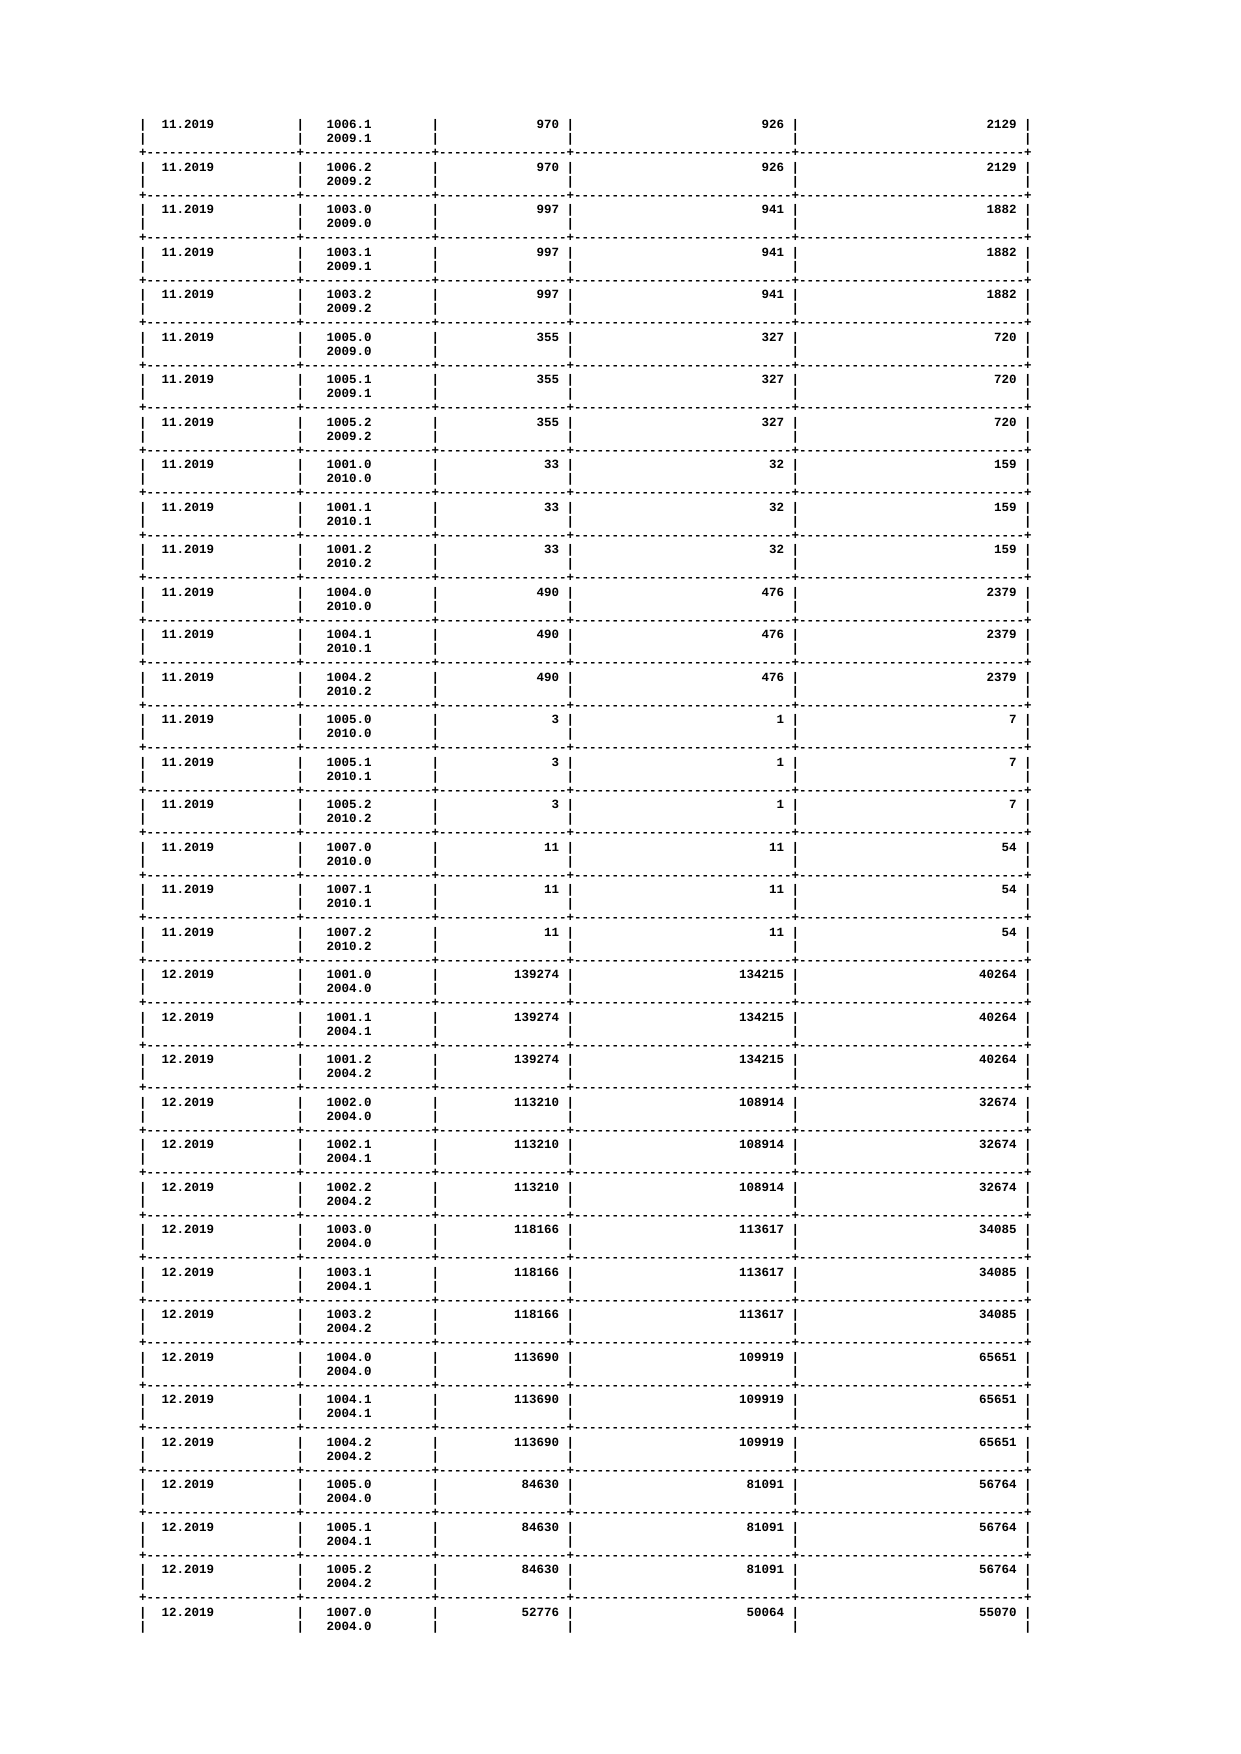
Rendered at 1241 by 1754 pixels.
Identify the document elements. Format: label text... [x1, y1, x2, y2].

text | | 2009.2 | | | | [139, 430, 1101, 444]
text +--------------------+-----------------+-----------------+-----------------------------+------------------------------+ [139, 954, 1101, 968]
text +--------------------+-----------------+-----------------+-----------------------------+------------------------------+ [139, 486, 1101, 501]
text | 11.2019 | 1003.2 | 997 | 941 | 1882 | [139, 288, 1101, 302]
text +--------------------+-----------------+-----------------+-----------------------------+------------------------------+ [139, 996, 1101, 1011]
text | | 2010.1 | | | | [139, 515, 1101, 529]
text +--------------------+-----------------+-----------------+-----------------------------+------------------------------+ [139, 784, 1101, 798]
text | 11.2019 | 1003.1 | 997 | 941 | 1882 | [139, 246, 1101, 260]
text | 12.2019 | 1003.1 | 118166 | 113617 | 34085 | [139, 1266, 1101, 1280]
text | 12.2019 | 1002.2 | 113210 | 108914 | 32674 | [139, 1181, 1101, 1195]
text | | 2009.1 | | | | [139, 387, 1101, 401]
text +--------------------+-----------------+-----------------+-----------------------------+------------------------------+ [139, 656, 1101, 671]
text | | 2010.1 | | | | [139, 642, 1101, 656]
text | | 2009.2 | | | | [139, 175, 1101, 189]
text | | 2010.2 | | | | [139, 812, 1101, 826]
text | 12.2019 | 1005.2 | 84630 | 81091 | 56764 | [139, 1563, 1101, 1577]
text | 12.2019 | 1007.0 | 52776 | 50064 | 55070 | [139, 1606, 1101, 1620]
text | 12.2019 | 1004.0 | 113690 | 109919 | 65651 | [139, 1351, 1101, 1365]
text | | 2004.2 | | | | [139, 1195, 1101, 1209]
text | 12.2019 | 1004.1 | 113690 | 109919 | 65651 | [139, 1393, 1101, 1407]
text | 11.2019 | 1007.1 | 11 | 11 | 54 | [139, 883, 1101, 897]
text +--------------------+-----------------+-----------------+-----------------------------+------------------------------+ [139, 1549, 1101, 1563]
text +--------------------+-----------------+-----------------+-----------------------------+------------------------------+ [139, 571, 1101, 586]
text | 12.2019 | 1001.2 | 139274 | 134215 | 40264 | [139, 1053, 1101, 1067]
text | | 2004.1 | | | | [139, 1280, 1101, 1294]
text | 11.2019 | 1006.1 | 970 | 926 | 2129 | [139, 118, 1101, 132]
text | 11.2019 | 1005.0 | 355 | 327 | 720 | [139, 331, 1101, 345]
text | 11.2019 | 1005.0 | 3 | 1 | 7 | [139, 713, 1101, 727]
text | 11.2019 | 1007.0 | 11 | 11 | 54 | [139, 841, 1101, 855]
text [139, 146, 1101, 161]
text | | 2004.2 | | | | [139, 1322, 1101, 1336]
text | | 2010.0 | | | | [139, 600, 1101, 614]
text +--------------------+-----------------+-----------------+-----------------------------+------------------------------+ [139, 1421, 1101, 1436]
text | | 2004.1 | | | | [139, 1535, 1101, 1549]
text | | 2009.2 | | | | [139, 302, 1101, 316]
text | 11.2019 | 1005.2 | 3 | 1 | 7 | [139, 798, 1101, 812]
text +--------------------+-----------------+-----------------+-----------------------------+------------------------------+ [139, 699, 1101, 713]
text | | 2004.2 | | | | [139, 1450, 1101, 1464]
text | 11.2019 | 1004.0 | 490 | 476 | 2379 | [139, 586, 1101, 600]
text | 12.2019 | 1001.1 | 139274 | 134215 | 40264 | [139, 1011, 1101, 1025]
text +--------------------+-----------------+-----------------+-----------------------------+------------------------------+ [139, 529, 1101, 543]
text | 11.2019 | 1007.2 | 11 | 11 | 54 | [139, 926, 1101, 940]
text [139, 1591, 1101, 1606]
text | 11.2019 | 1005.1 | 3 | 1 | 7 | [139, 756, 1101, 770]
text +--------------------+-----------------+-----------------+-----------------------------+------------------------------+ [139, 401, 1101, 416]
text +--------------------+-----------------+-----------------+-----------------------------+------------------------------+ [139, 1464, 1101, 1478]
text | | 2004.0 | | | | [139, 1110, 1101, 1124]
text +--------------------+-----------------+-----------------+-----------------------------+------------------------------+ [139, 614, 1101, 628]
text +--------------------+-----------------+-----------------+-----------------------------+------------------------------+ [139, 1506, 1101, 1521]
text | 11.2019 | 1004.2 | 490 | 476 | 2379 | [139, 671, 1101, 685]
text +--------------------+-----------------+-----------------+-----------------------------+------------------------------+ [139, 1039, 1101, 1053]
text | | 2009.0 | | | | [139, 217, 1101, 231]
text +--------------------+-----------------+-----------------+-----------------------------+------------------------------+ [139, 1081, 1101, 1096]
text +--------------------+-----------------+-----------------+-----------------------------+------------------------------+ [139, 1209, 1101, 1223]
text | 11.2019 | 1006.2 | 970 | 926 | 2129 | [139, 161, 1101, 175]
text +--------------------+-----------------+-----------------+-----------------------------+------------------------------+ [139, 1294, 1101, 1308]
text | | 2010.0 | | | | [139, 855, 1101, 869]
text +--------------------+-----------------+-----------------+-----------------------------+------------------------------+ [139, 826, 1101, 841]
text | | 2004.0 | | | | [139, 1365, 1101, 1379]
text | | 2009.0 | | | | [139, 345, 1101, 359]
text | 12.2019 | 1002.1 | 113210 | 108914 | 32674 | [139, 1138, 1101, 1152]
text | 11.2019 | 1001.2 | 33 | 32 | 159 | [139, 543, 1101, 557]
text | 11.2019 | 1001.1 | 33 | 32 | 159 | [139, 501, 1101, 515]
text | | 2004.1 | | | | [139, 1152, 1101, 1166]
text +--------------------+-----------------+-----------------+-----------------------------+------------------------------+ [139, 359, 1101, 373]
text +--------------------+-----------------+-----------------+-----------------------------+------------------------------+ [139, 1379, 1101, 1393]
text | | 2004.1 | | | | [139, 1025, 1101, 1039]
text | 12.2019 | 1001.0 | 139274 | 134215 | 40264 | [139, 968, 1101, 982]
text | | 2009.1 | | | | [139, 260, 1101, 274]
text | | 2004.0 | | | | [139, 1237, 1101, 1251]
text | 11.2019 | 1004.1 | 490 | 476 | 2379 | [139, 628, 1101, 642]
text | | 2004.0 | | | | [139, 1620, 1101, 1634]
text | | 2010.0 | | | | [139, 472, 1101, 486]
text | 12.2019 | 1004.2 | 113690 | 109919 | 65651 | [139, 1436, 1101, 1450]
text +--------------------+-----------------+-----------------+-----------------------------+------------------------------+ [139, 1336, 1101, 1351]
text +--------------------+-----------------+-----------------+-----------------------------+------------------------------+ [139, 444, 1101, 458]
text +--------------------+-----------------+-----------------+-----------------------------+------------------------------+ [139, 741, 1101, 756]
text | 12.2019 | 1005.0 | 84630 | 81091 | 56764 | [139, 1478, 1101, 1492]
text | 12.2019 | 1003.0 | 118166 | 113617 | 34085 | [139, 1223, 1101, 1237]
text +--------------------+-----------------+-----------------+-----------------------------+------------------------------+ [139, 1124, 1101, 1138]
text | | 2004.0 | | | | [139, 1492, 1101, 1506]
text | | 2010.1 | | | | [139, 770, 1101, 784]
text | | 2010.2 | | | | [139, 685, 1101, 699]
text | | 2004.1 | | | | [139, 1407, 1101, 1421]
text | | 2004.0 | | | | [139, 982, 1101, 996]
text | | 2009.1 | | | | [139, 132, 1101, 146]
text | | 2004.2 | | | | [139, 1067, 1101, 1081]
text | | 2004.2 | | | | [139, 1577, 1101, 1591]
text | | 2010.1 | | | | [139, 897, 1101, 911]
text +--------------------+-----------------+-----------------+-----------------------------+------------------------------+ [139, 316, 1101, 331]
text +--------------------+-----------------+-----------------+-----------------------------+------------------------------+ [139, 911, 1101, 926]
text | | 2010.0 | | | | [139, 727, 1101, 741]
text +--------------------+-----------------+-----------------+-----------------------------+------------------------------+ [139, 231, 1101, 246]
text | | 2010.2 | | | | [139, 557, 1101, 571]
text | 11.2019 | 1005.1 | 355 | 327 | 720 | [139, 373, 1101, 387]
text +--------------------+-----------------+-----------------+-----------------------------+------------------------------+ [139, 189, 1101, 203]
text +--------------------+-----------------+-----------------+-----------------------------+------------------------------+ [139, 869, 1101, 883]
text | 11.2019 | 1003.0 | 997 | 941 | 1882 | [139, 203, 1101, 217]
text | 12.2019 | 1005.1 | 84630 | 81091 | 56764 | [139, 1521, 1101, 1535]
text | 12.2019 | 1003.2 | 118166 | 113617 | 34085 | [139, 1308, 1101, 1322]
text | 11.2019 | 1001.0 | 33 | 32 | 159 | [139, 458, 1101, 472]
text +--------------------+-----------------+-----------------+-----------------------------+------------------------------+ [139, 1166, 1101, 1181]
text | 12.2019 | 1002.0 | 113210 | 108914 | 32674 | [139, 1096, 1101, 1110]
text | | 2010.2 | | | | [139, 940, 1101, 954]
text +--------------------+-----------------+-----------------+-----------------------------+------------------------------+ [139, 274, 1101, 288]
text +--------------------+-----------------+-----------------+-----------------------------+------------------------------+ [139, 1251, 1101, 1266]
text | 11.2019 | 1005.2 | 355 | 327 | 720 | [139, 416, 1101, 430]
